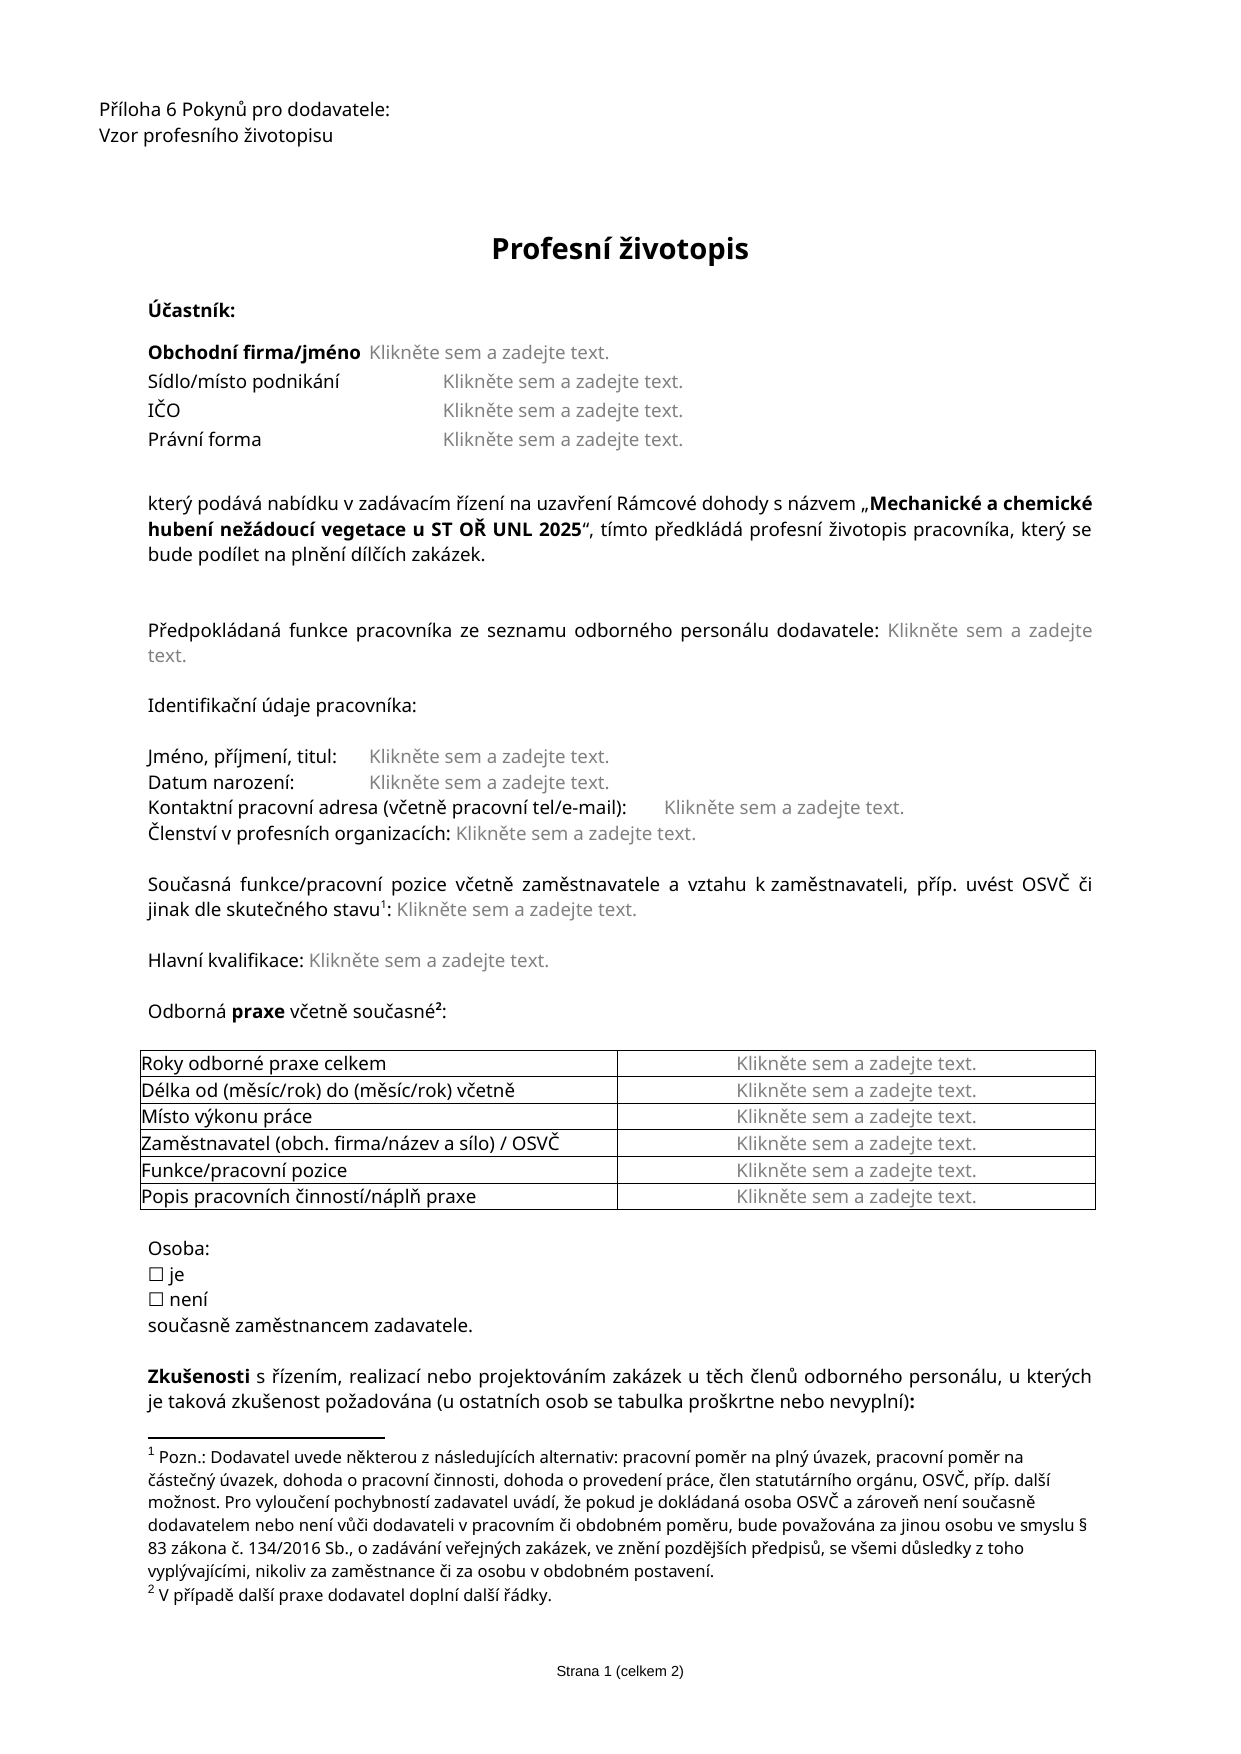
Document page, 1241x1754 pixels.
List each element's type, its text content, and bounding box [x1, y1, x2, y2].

text Současná funkce/pracovní pozice včetně zaměstnavatele a vztahu k zaměstnavateli, příp. uvést OSVČ či jinak dle skutečného stavu: [148, 871, 1093, 922]
table_cell Popis pracovních činností/náplň praxe [141, 1184, 617, 1209]
table_cell [618, 1104, 1095, 1129]
text IČO [148, 394, 1093, 423]
text Osoba: [148, 1236, 1093, 1261]
text není [148, 1287, 1093, 1312]
table_header [618, 1051, 1095, 1076]
table_cell Místo výkonu práce [141, 1104, 617, 1129]
text Sídlo/místo podnikání [148, 365, 1093, 394]
table_cell [618, 1184, 1095, 1209]
text který podává nabídku v zadávacím řízení na uzavření Rámcové dohody s názvem „Mechanické a chemické hubení nežádoucí vegetace u ST OŘ UNL 2025“, tímto předkládá profesní životopis pracovníka, který se bude podílet na plnění dílčích zakázek. [148, 490, 1093, 567]
text Předpokládaná funkce pracovníka ze seznamu odborného personálu dodavatele: [148, 617, 1093, 667]
text Kontaktní pracovní adresa (včetně pracovní tel/e-mail): [148, 794, 1093, 820]
text Členství v profesních organizacích: [148, 820, 1093, 846]
text současně zaměstnancem zadavatele. [148, 1312, 1093, 1338]
text Odborná praxe včetně současné: [148, 999, 1093, 1024]
table_cell [618, 1130, 1095, 1156]
table_header Roky odborné praxe celkem [141, 1051, 617, 1076]
title Profesní životopis [148, 228, 1093, 268]
text Hlavní kvalifikace: [148, 948, 1093, 973]
text Zkušenosti s řízením, realizací nebo projektováním zakázek u těch členů odborného personálu, u kterých je taková zkušenost požadována (u ostatních osob se tabulka proškrtne nebo nevyplní): [148, 1363, 1093, 1414]
table_cell Funkce/pracovní pozice [141, 1157, 617, 1182]
text Datum narození: [148, 769, 1093, 794]
table_cell Zaměstnavatel (obch. firma/název a sílo) / OSVČ [141, 1130, 617, 1156]
text Účastník: [148, 293, 1093, 324]
text je [148, 1261, 1093, 1287]
text Identifikační údaje pracovníka: [148, 692, 1093, 718]
text Jméno, příjmení, titul: [148, 743, 1093, 769]
text Právní forma [148, 423, 1093, 452]
table_cell [618, 1157, 1095, 1182]
text Obchodní firma/jméno [148, 336, 1093, 365]
table_cell [618, 1077, 1095, 1103]
table_cell Délka od (měsíc/rok) do (měsíc/rok) včetně [141, 1077, 617, 1103]
